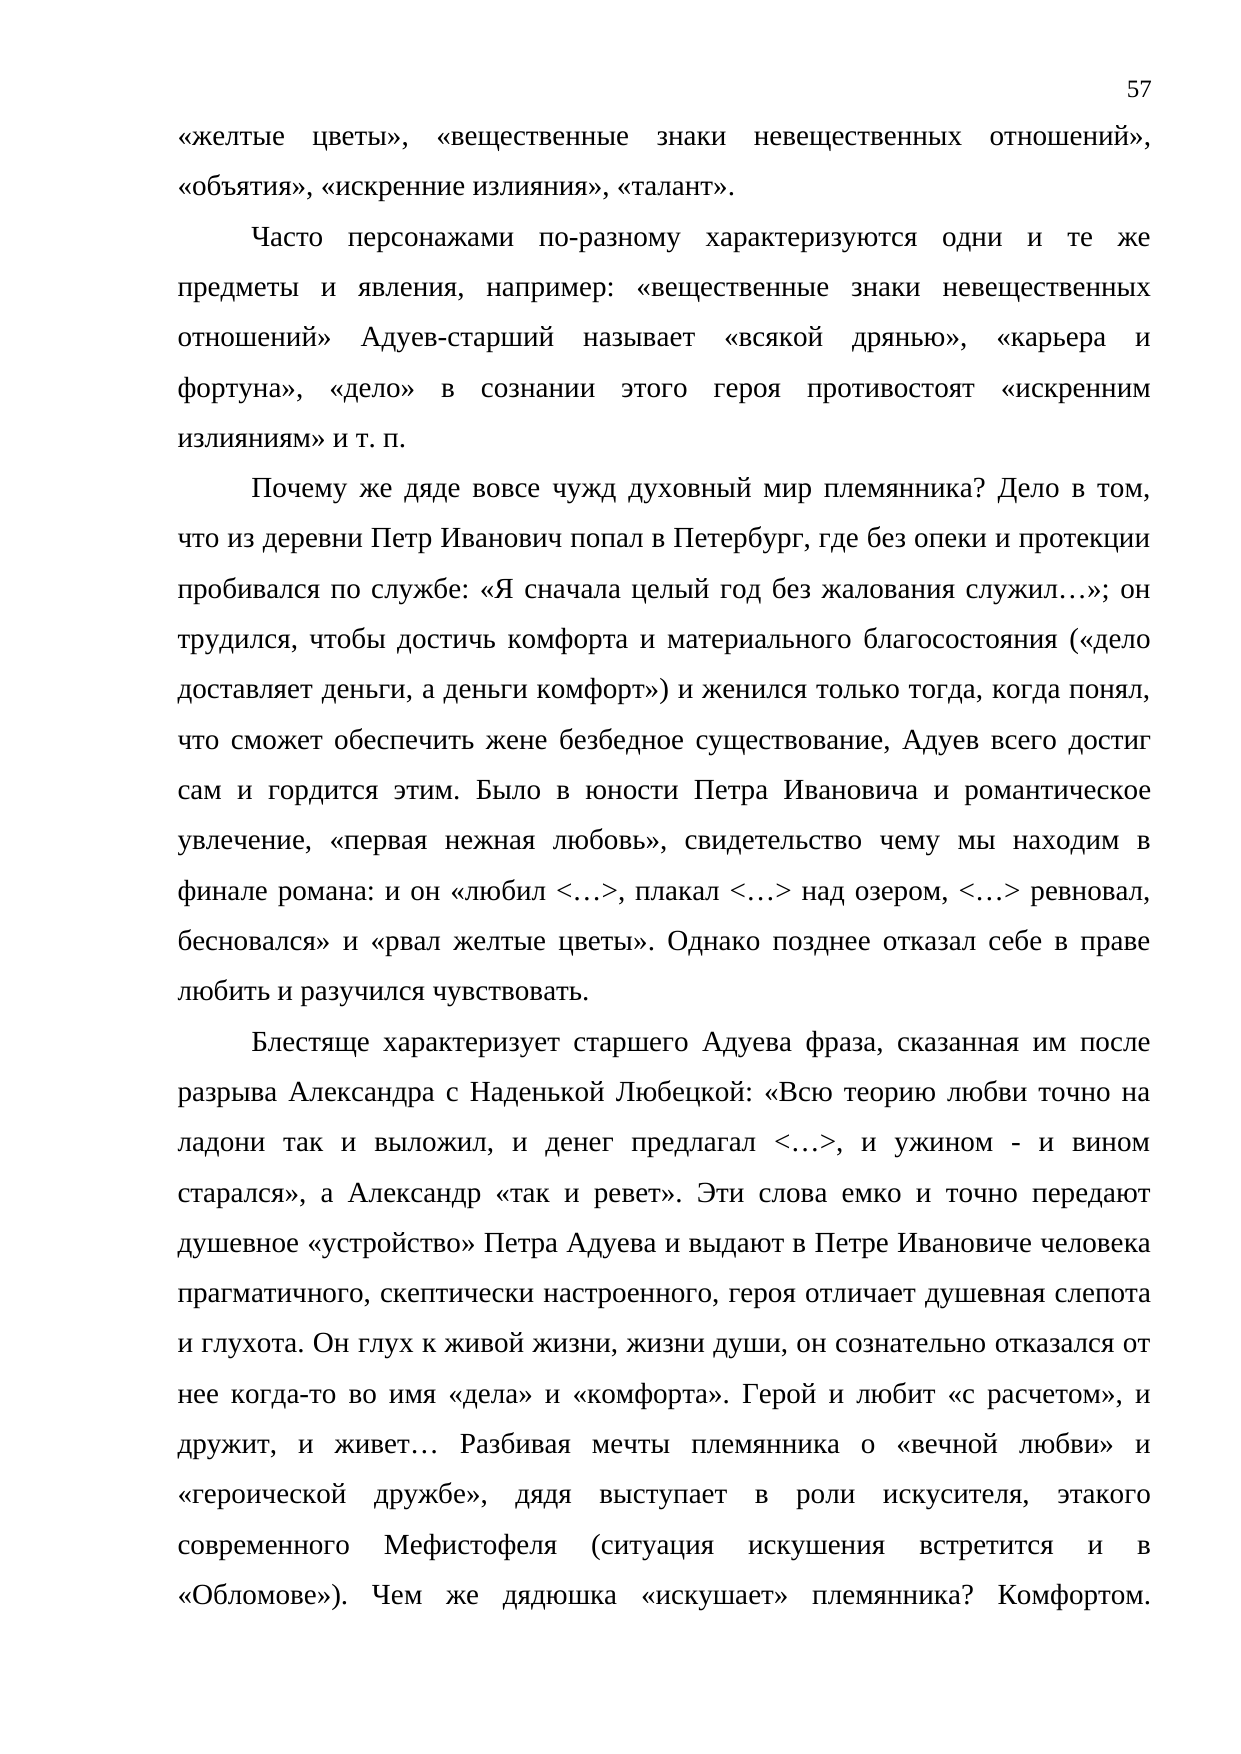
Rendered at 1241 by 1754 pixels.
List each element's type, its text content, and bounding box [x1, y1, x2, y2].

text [177, 1024, 1152, 1611]
text Почему же дяде вовсе чужд духовный мир племянника? Дело в том, что из деревни Петр Иванович попал в Петербург, где без опеки и протекции пробивался по службе: «Я сначала целый год без жалования служил…»; он трудился, чтобы достичь комфорта и материального благосостояния («дело доставляет деньги, а деньги комфорт») и женился только тогда, когда понял, что сможет обеспечить жене безбедное существование, Адуев всего достиг сам и гордится этим. Было в юности Петра Ивановича и романтическое увлечение, «первая нежная любовь», свидетельство чему мы находим в финале романа: и он «любил <…>, плакал <…> над озером, <…> ревновал, бесновался» и «рвал желтые цветы». Однако позднее отказал себе в праве любить и разучился чувствовать. [177, 470, 1152, 1007]
text Часто персонажами по-разному характеризуются одни и те же предметы и явления, например: «вещественные знаки невещественных отношений» Адуев-старший называет «всякой дрянью», «карьера и фортуна», «дело» в сознании этого героя противостоят «искренним излияниям» и т. п. [177, 219, 1152, 453]
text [177, 118, 1152, 202]
